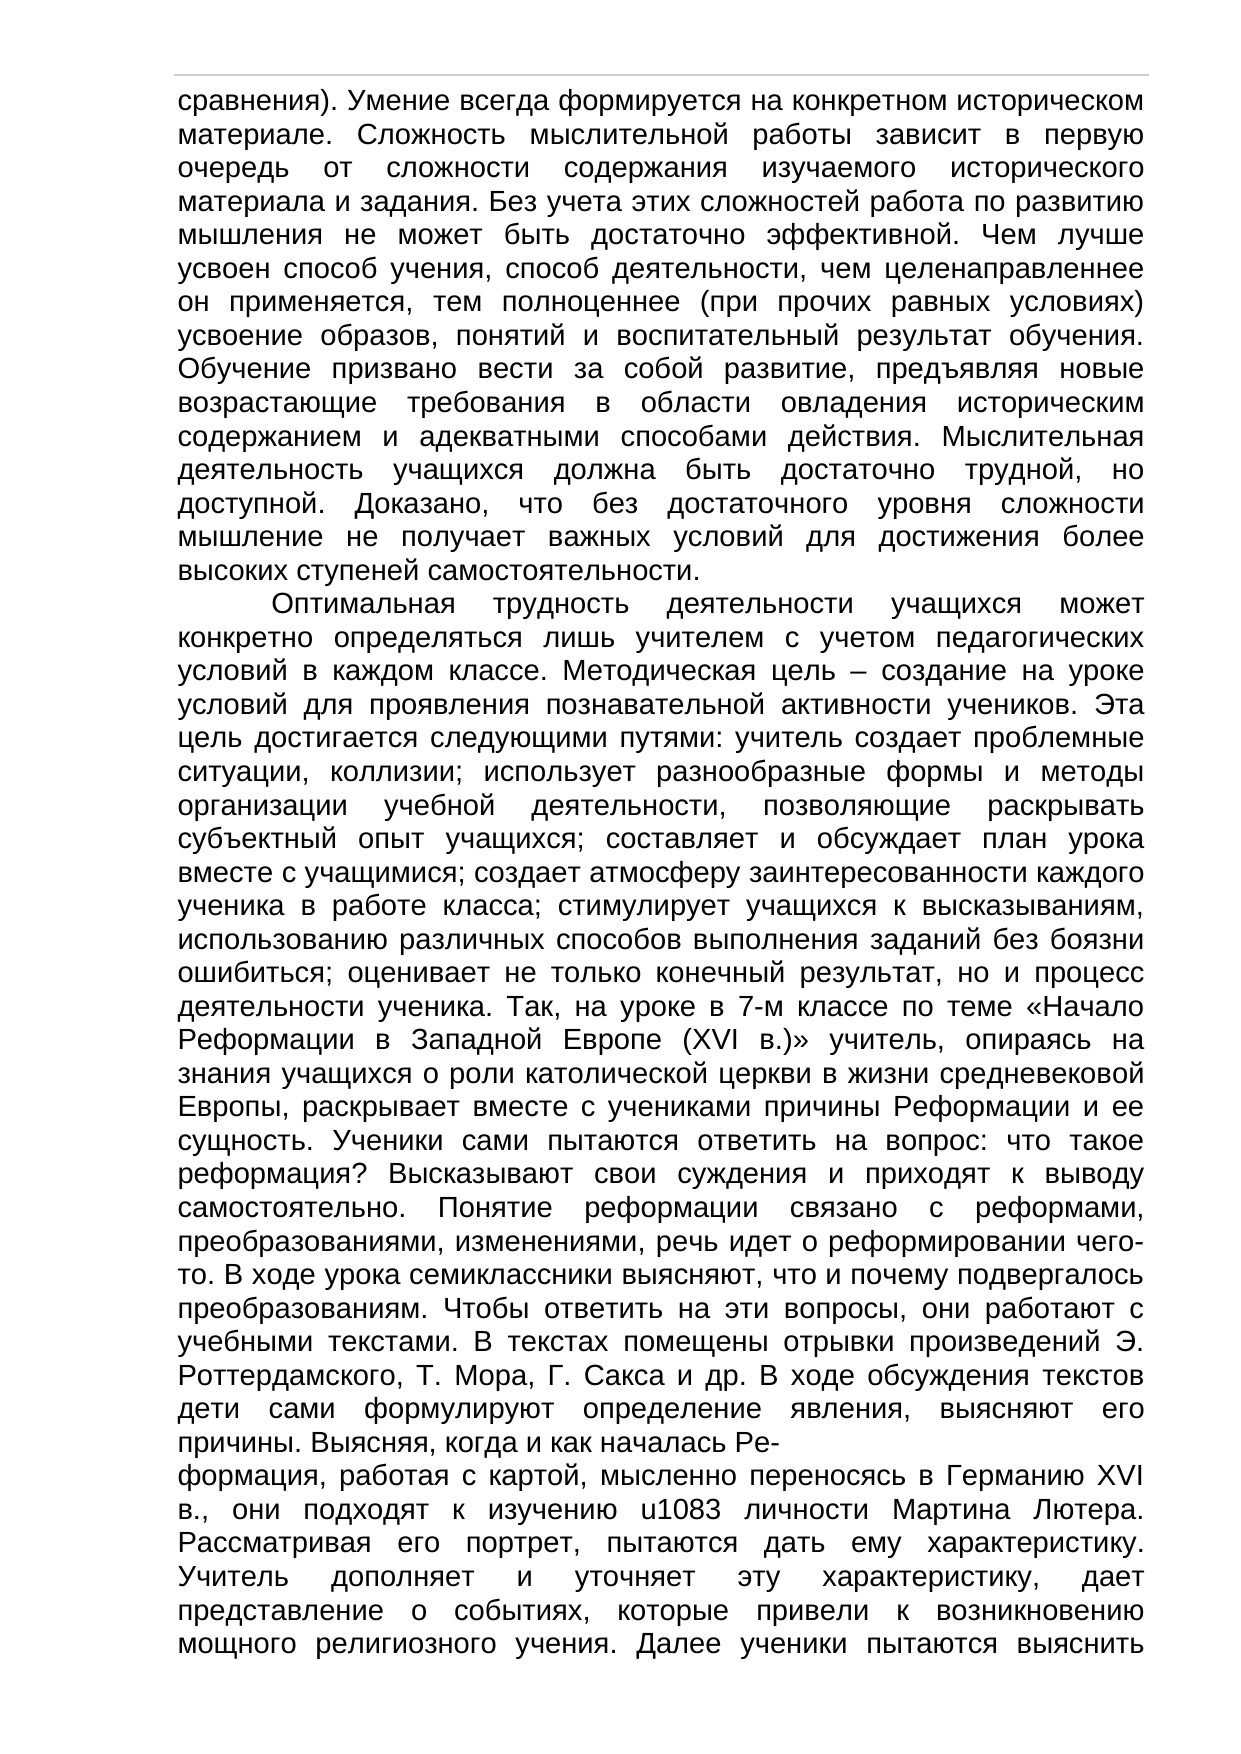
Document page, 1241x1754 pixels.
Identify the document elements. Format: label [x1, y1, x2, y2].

table_header [174, 76, 1148, 1667]
